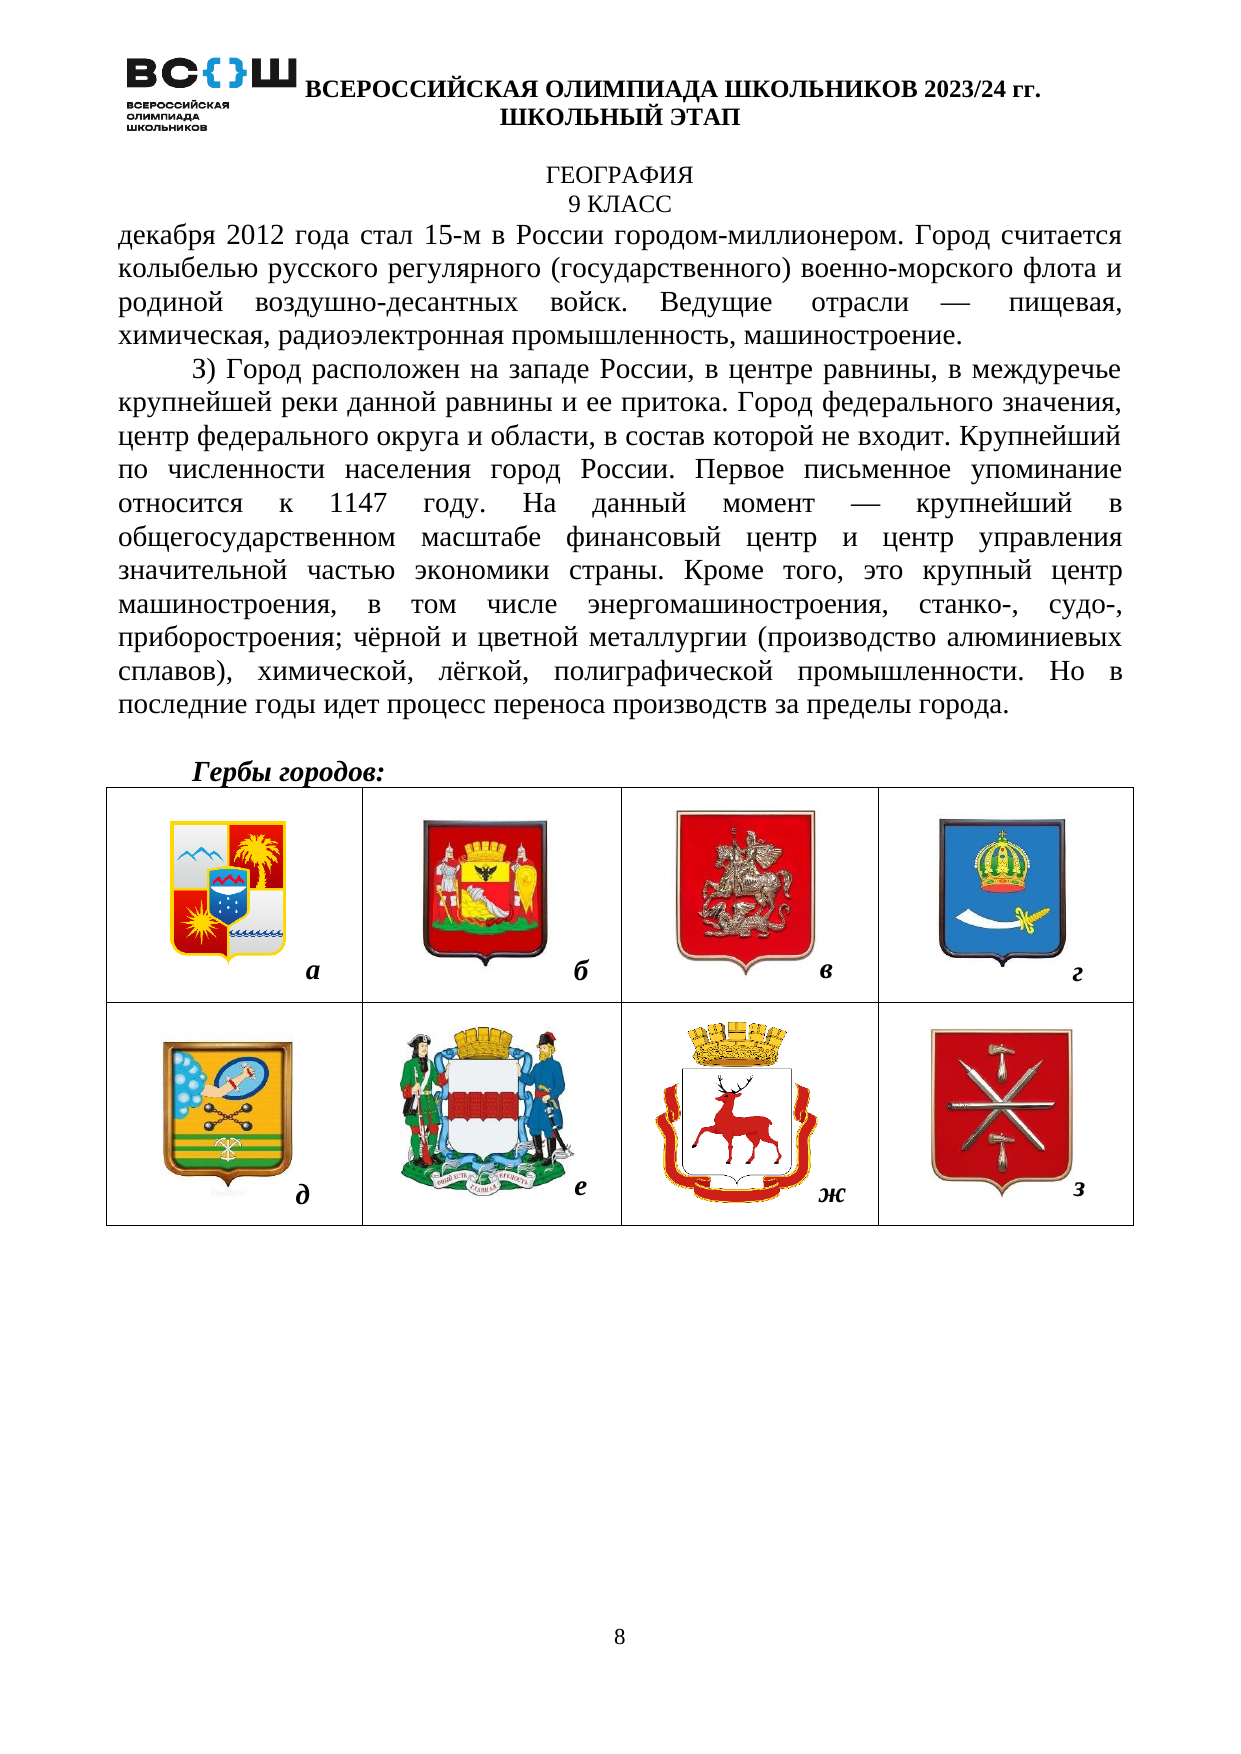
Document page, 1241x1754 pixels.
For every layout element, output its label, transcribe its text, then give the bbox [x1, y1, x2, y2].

table_header в [622, 788, 878, 1002]
picture [400, 1027, 575, 1196]
picture [655, 1022, 818, 1203]
table_header б [363, 788, 621, 1002]
table_header а [107, 788, 362, 1002]
table_cell з [879, 1003, 1133, 1225]
table_cell ж [622, 1003, 878, 1225]
text декабря 2012 года стал 15-м в России городом-миллионером. Город считается колыбелью русского регулярного (государственного) военно-морского флота и родиной воздушно-десантных войск. Ведущие отрасли — пищевая, химическая, радиоэлектронная промышленность, машиностроение. [118, 217, 1123, 351]
picture [929, 1027, 1074, 1198]
text Гербы городов: [192, 754, 1155, 787]
text З) Город расположен на западе России, в центре равнины, в междуречье крупнейшей реки данной равнины и ее притока. Город федерального значения, центр федерального округа и области, в состав которой не входит. Крупнейший по численности населения город России. Первое письменное упоминание относится к 1147 году. На данный момент — крупнейший в общегосударственном масштабе финансовый центр и центр управления значительной частью экономики страны. Кроме того, это крупный центр машиностроения, в том числе энергомашиностроения, станко-, судо-, приборостроения; чёрной и цветной металлургии (производство алюминиевых сплавов), химической, лёгкой, полиграфической промышленности. Но в последние годы идет процесс переноса производств за пределы города. [118, 351, 1123, 720]
table_cell е [363, 1003, 621, 1225]
table_cell д [107, 1003, 362, 1225]
picture [671, 805, 820, 979]
table_header г [879, 788, 1133, 1002]
picture [126, 57, 297, 131]
